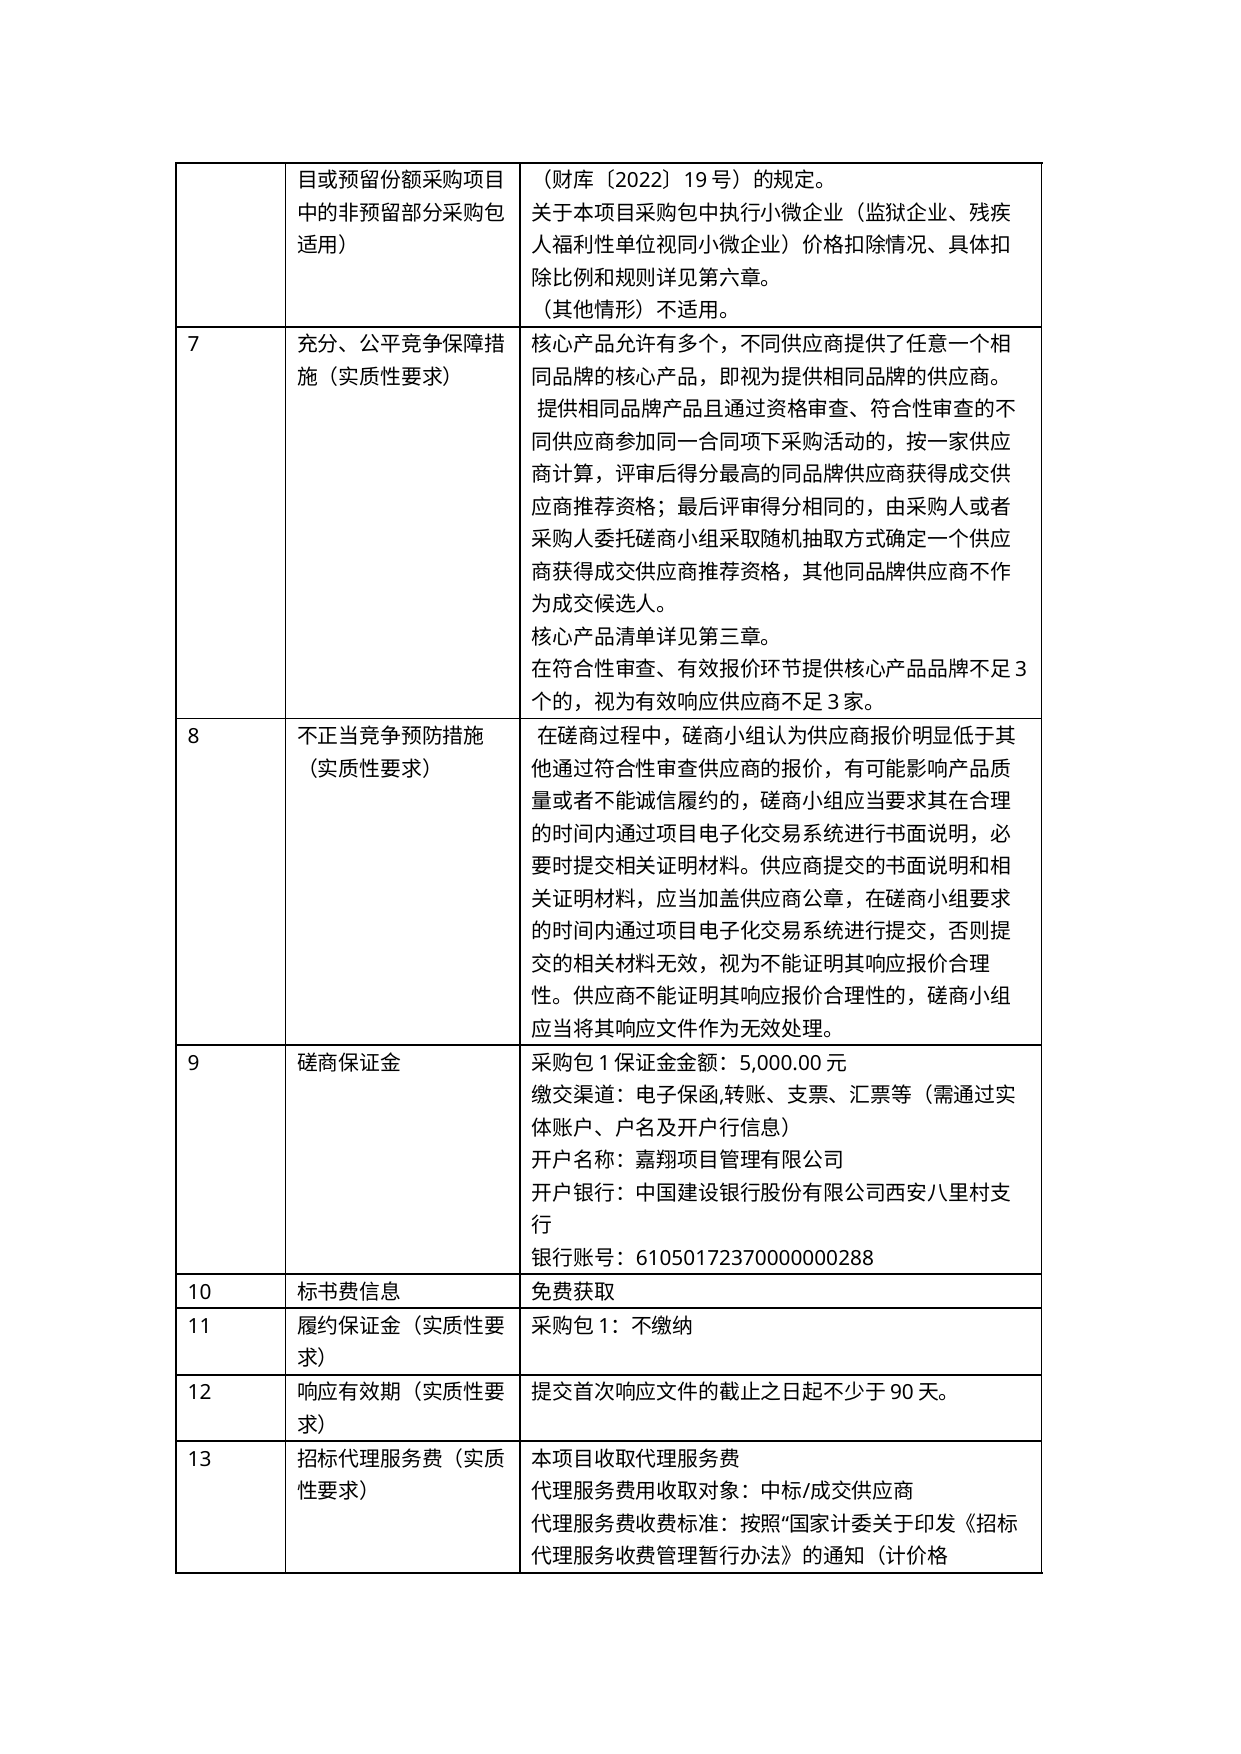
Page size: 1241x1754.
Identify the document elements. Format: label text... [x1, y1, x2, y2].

table_cell 充分、公平竞争保障措施（实质性要求） [286, 328, 519, 718]
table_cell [521, 164, 1041, 326]
table_cell 采购包1：不缴纳 [521, 1309, 1041, 1374]
table_cell 在磋商过程中，磋商小组认为供应商报价明显低于其他通过符合性审查供应商的报价，有可能影响产品质量或者不能诚信履约的，磋商小组应当要求其在合理的时间内通过项目电子化交易系统进行书面说明，必要时提交相关证明材料。供应商提交的书面说明和相关证明材料，应当加盖供应商公章，在磋商小组要求的时间内通过项目电子化交易系统进行提交，否则提交的相关材料无效，视为不能证明其响应报价合理性。供应商不能证明其响应报价合理性的，磋商小组应当将其响应文件作为无效处理。 [521, 719, 1041, 1044]
table_cell 10 [177, 1275, 285, 1307]
table_cell 招标代理服务费（实质性要求） [286, 1442, 519, 1572]
table_cell 提交首次响应文件的截止之日起不少于90天。 [521, 1376, 1041, 1440]
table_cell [286, 164, 519, 326]
table_cell 采购包1保证金金额：5,000.00元 缴交渠道：电子保函,转账、支票、汇票等（需通过实体账户、户名及开户行信息） 开户名称：嘉翔项目管理有限公司 开户银行：中国建设银行股份有限公司西安八里村支行 银行账号：61050172370000000288 [521, 1046, 1041, 1273]
table_cell 12 [177, 1376, 285, 1440]
table_cell 核心产品允许有多个，不同供应商提供了任意一个相同品牌的核心产品，即视为提供相同品牌的供应商。 提供相同品牌产品且通过资格审查、符合性审查的不同供应商参加同一合同项下采购活动的，按一家供应商计算，评审后得分最高的同品牌供应商获得成交供应商推荐资格；最后评审得分相同的，由采购人或者采购人委托磋商小组采取随机抽取方式确定一个供应商获得成交供应商推荐资格，其他同品牌供应商不作为成交候选人。 核心产品清单详见第三章。 在符合性审查、有效报价环节提供核心产品品牌不足3个的，视为有效响应供应商不足3家。 [521, 328, 1041, 718]
table_cell 标书费信息 [286, 1275, 519, 1307]
table_cell 9 [177, 1046, 285, 1273]
table_cell 履约保证金（实质性要求） [286, 1309, 519, 1374]
table_cell 响应有效期（实质性要求） [286, 1376, 519, 1440]
table_cell 13 [177, 1442, 285, 1572]
table_cell 7 [177, 328, 285, 718]
table_cell 免费获取 [521, 1275, 1041, 1307]
table_cell 磋商保证金 [286, 1046, 519, 1273]
table_cell 11 [177, 1309, 285, 1374]
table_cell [521, 1442, 1041, 1572]
table_cell 8 [177, 719, 285, 1044]
table_cell 6 [177, 164, 285, 326]
table_cell 不正当竞争预防措施（实质性要求） [286, 719, 519, 1044]
